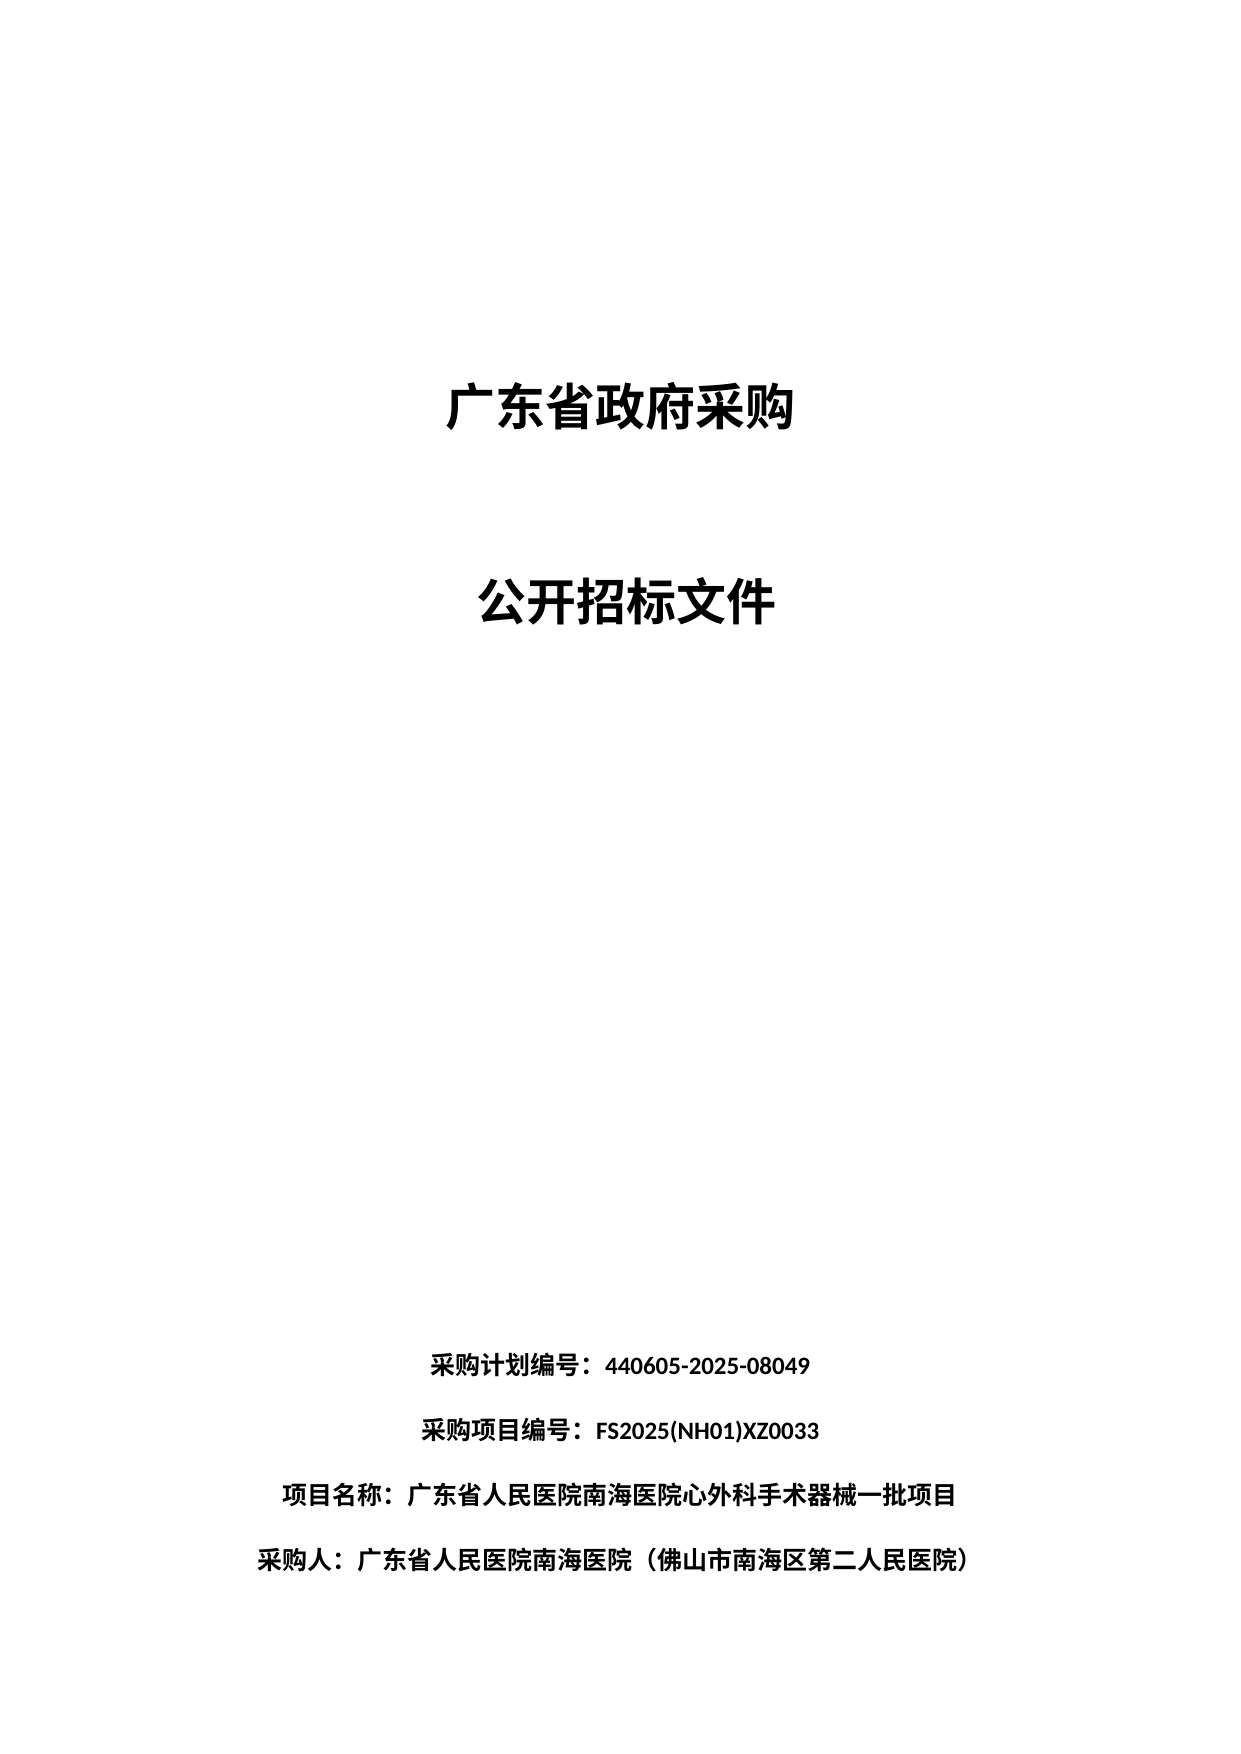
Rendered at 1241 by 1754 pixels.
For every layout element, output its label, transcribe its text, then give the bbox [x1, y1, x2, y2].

text 采购项目编号：FS2025(NH01)XZ0033 [187, 1397, 1053, 1462]
text 公开招标文件 [187, 552, 1053, 1332]
text 采购人：广东省人民医院南海医院（佛山市南海区第二人民医院） [187, 1527, 1053, 1592]
text 项目名称：广东省人民医院南海医院心外科手术器械一批项目 [187, 1462, 1053, 1527]
text 采购计划编号：440605-2025-08049 [187, 1332, 1053, 1397]
text 广东省政府采购 [187, 357, 1053, 454]
